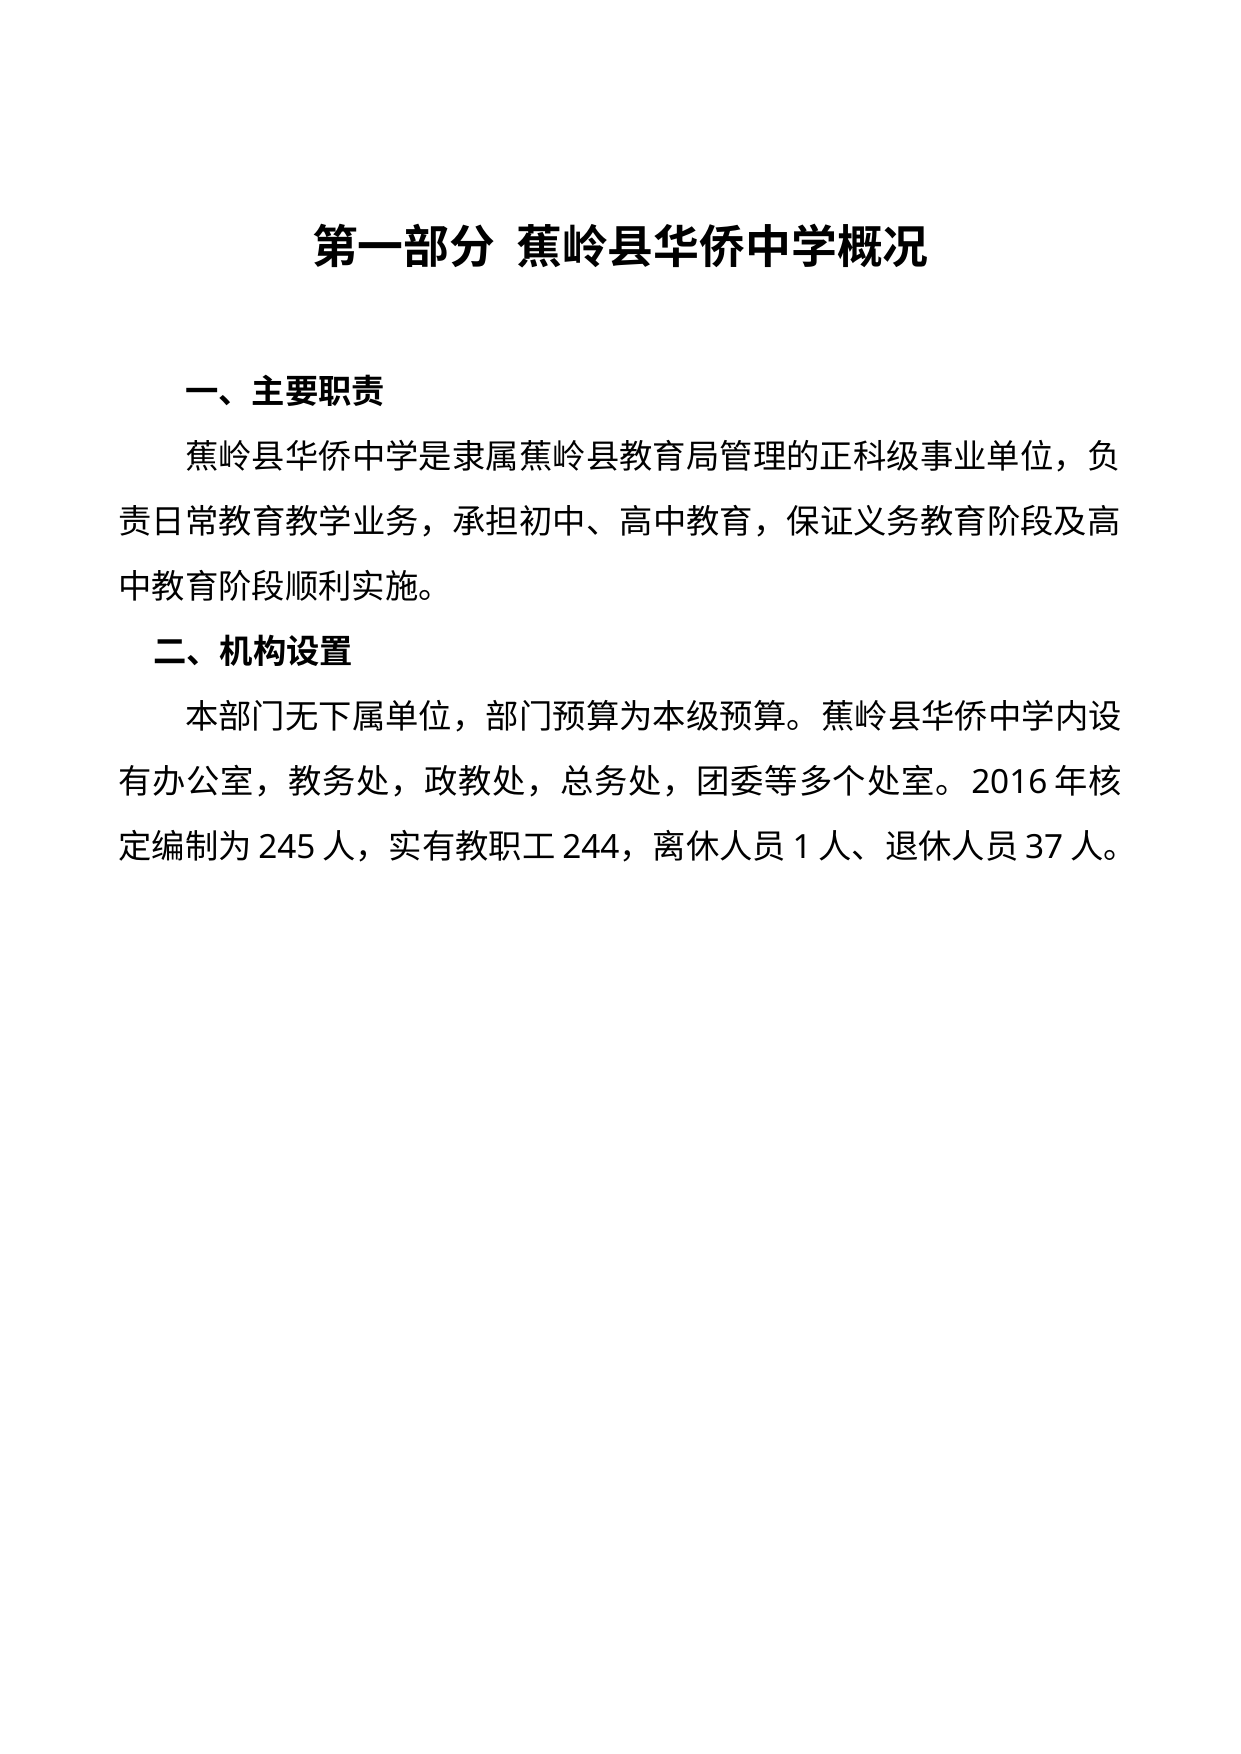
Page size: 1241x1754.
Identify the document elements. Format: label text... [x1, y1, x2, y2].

text 二、机构设置 [118, 617, 1122, 682]
list 主要职责 [118, 357, 1122, 422]
text 第一部分 蕉岭县华侨中学概况 [118, 194, 1122, 292]
text 本部门无下属单位，部门预算为本级预算。蕉岭县华侨中学内设有办公室，教务处，政教处，总务处，团委等多个处室。2016年核定编制为245人，实有教职工244，离休人员1人、退休人员37人。 [118, 682, 1122, 877]
text 蕉岭县华侨中学是隶属蕉岭县教育局管理的正科级事业单位，负责日常教育教学业务，承担初中、高中教育，保证义务教育阶段及高中教育阶段顺利实施。 [118, 422, 1122, 617]
